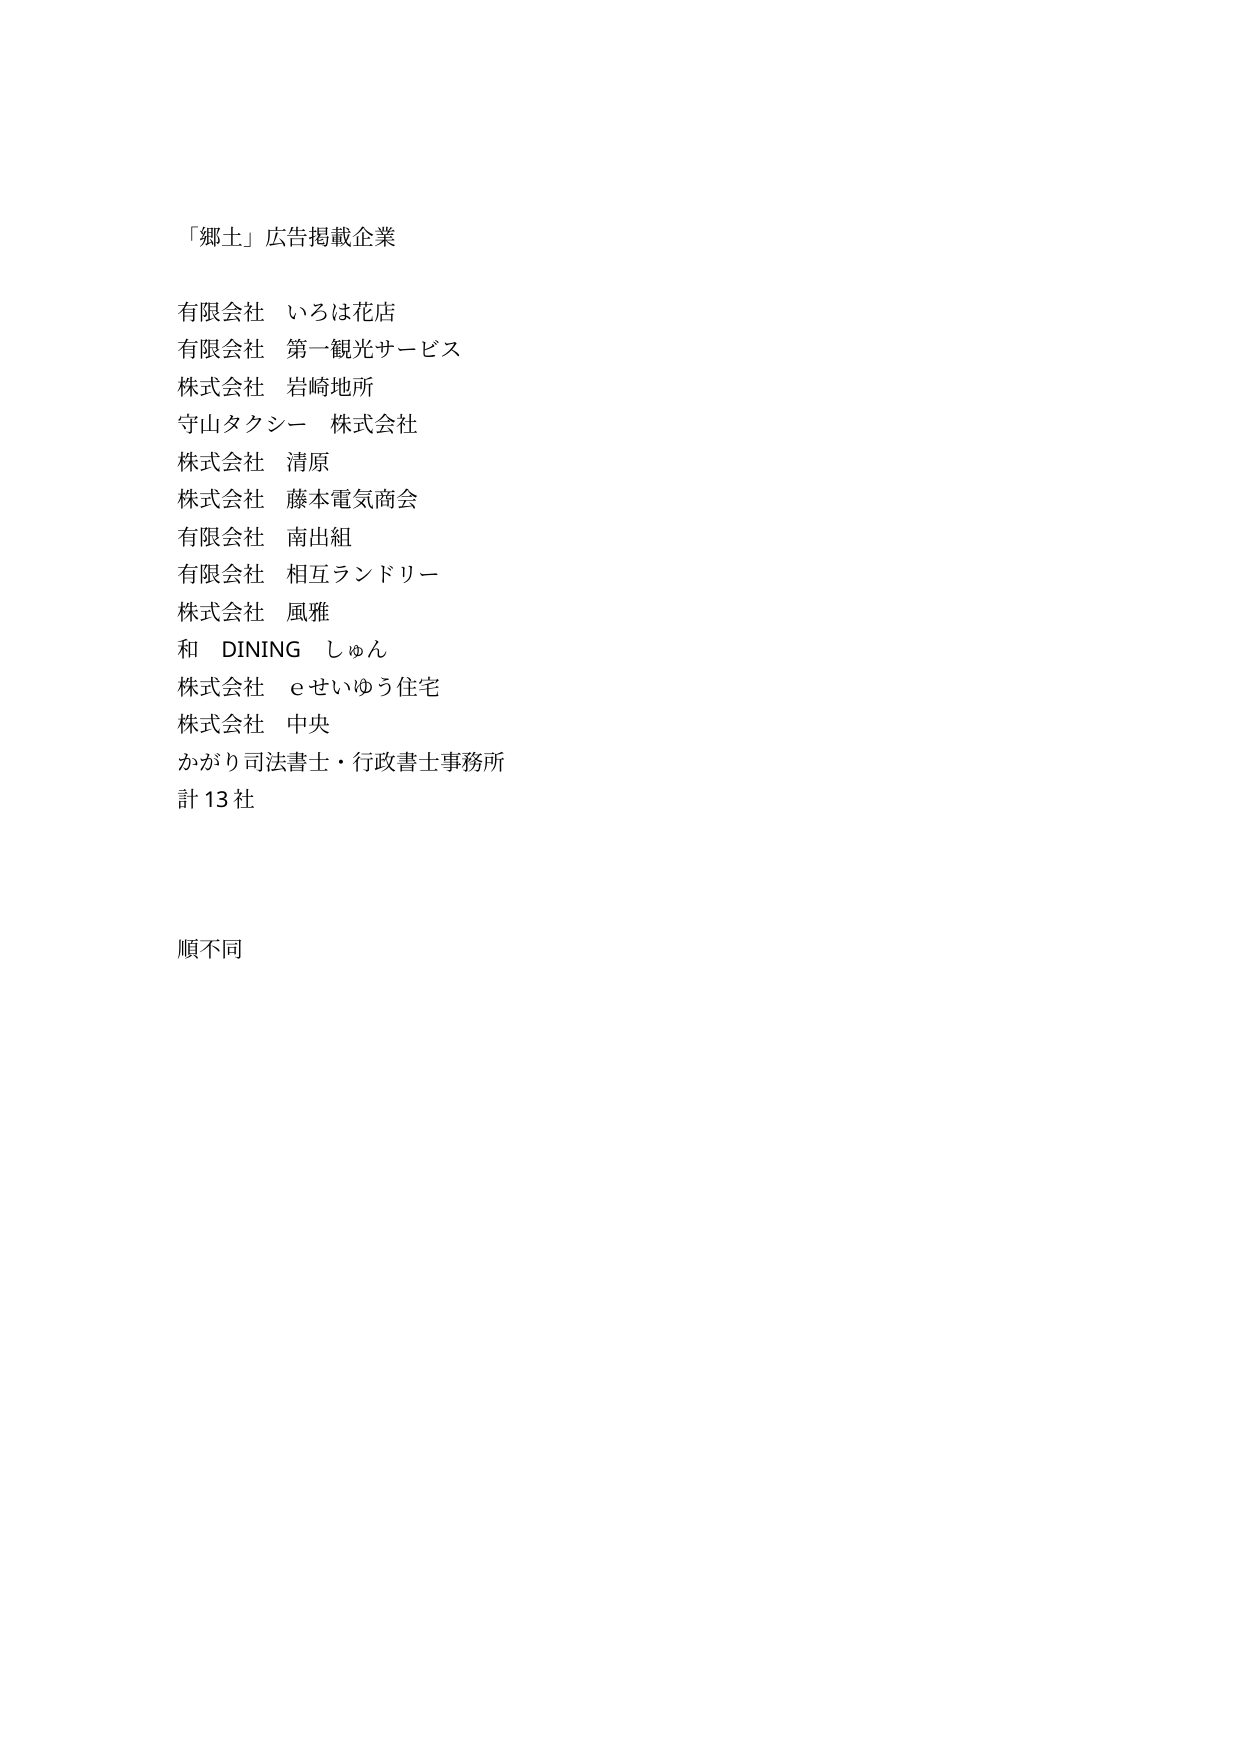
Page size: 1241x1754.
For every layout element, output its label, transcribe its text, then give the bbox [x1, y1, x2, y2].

text 有限会社 第一観光サービス [177, 329, 1063, 367]
text 計13社 [177, 779, 1063, 817]
text 株式会社 岩崎地所 [177, 367, 1063, 404]
text 順不同 [177, 929, 1063, 967]
text 有限会社 相互ランドリー [177, 554, 1063, 592]
text 有限会社 いろは花店 [177, 292, 1063, 329]
text 株式会社 ｅせいゆう住宅 [177, 667, 1063, 704]
text 株式会社 風雅 [177, 592, 1063, 629]
text 株式会社 中央 [177, 704, 1063, 742]
text 株式会社 藤本電気商会 [177, 479, 1063, 517]
text かがり司法書士・行政書士事務所 [177, 742, 1063, 779]
text 守山タクシー 株式会社 [177, 404, 1063, 442]
text 有限会社 南出組 [177, 517, 1063, 554]
text 株式会社 清原 [177, 442, 1063, 479]
text 「郷土」広告掲載企業 [177, 217, 1063, 254]
text 和 DINING しゅん [177, 629, 1063, 667]
